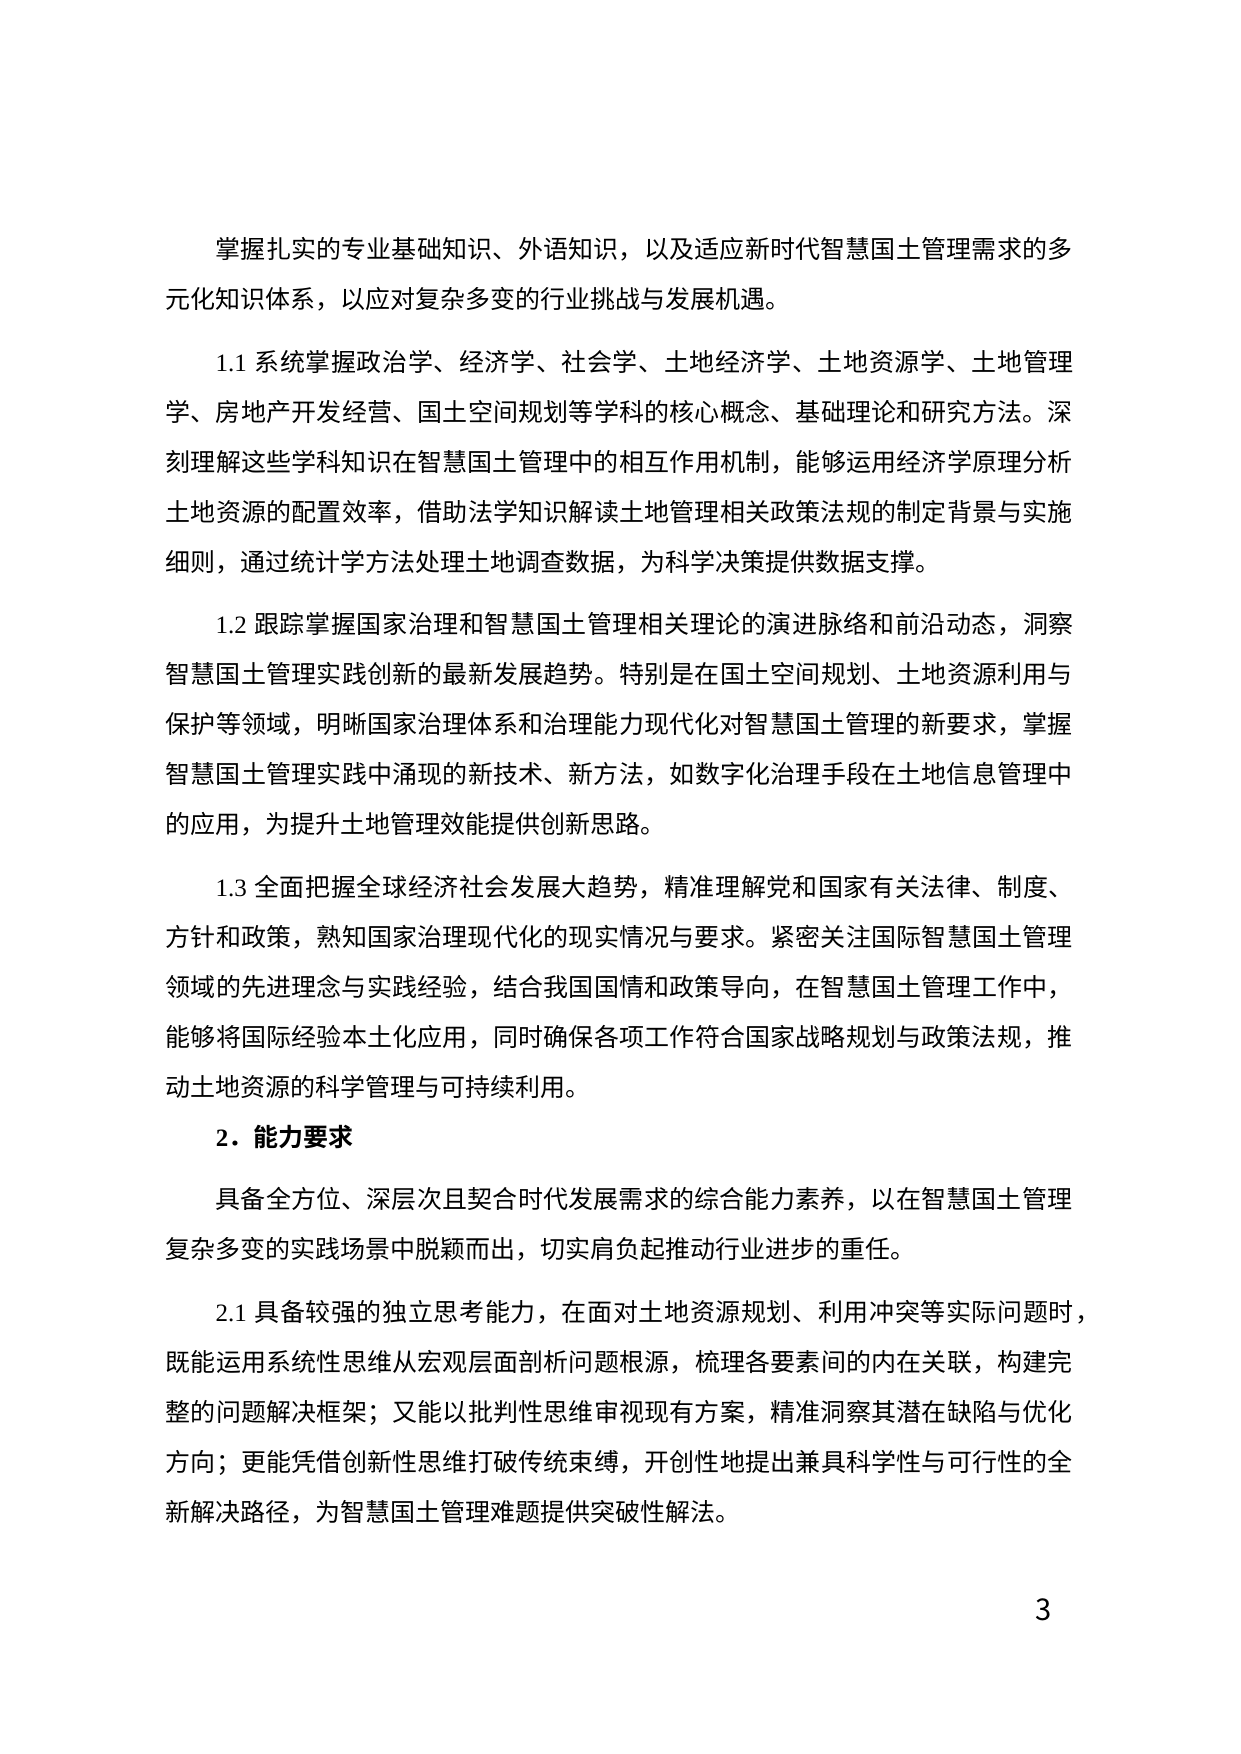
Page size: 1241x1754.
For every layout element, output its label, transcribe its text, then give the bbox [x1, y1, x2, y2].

text 1.2 跟踪掌握国家治理和智慧国土管理相关理论的演进脉络和前沿动态，洞察智慧国土管理实践创新的最新发展趋势。特别是在国土空间规划、土地资源利用与保护等领域，明晰国家治理体系和治理能力现代化对智慧国土管理的新要求，掌握智慧国土管理实践中涌现的新技术、新方法，如数字化治理手段在土地信息管理中的应用，为提升土地管理效能提供创新思路。 [165, 593, 1075, 843]
text 1.1 系统掌握政治学、经济学、社会学、土地经济学、土地资源学、土地管理学、房地产开发经营、国土空间规划等学科的核心概念、基础理论和研究方法。深刻理解这些学科知识在智慧国土管理中的相互作用机制，能够运用经济学原理分析土地资源的配置效率，借助法学知识解读土地管理相关政策法规的制定背景与实施细则，通过统计学方法处理土地调查数据，为科学决策提供数据支撑。 [165, 331, 1075, 581]
text 2.1 具备较强的独立思考能力，在面对土地资源规划、利用冲突等实际问题时，既能运用系统性思维从宏观层面剖析问题根源，梳理各要素间的内在关联，构建完整的问题解决框架；又能以批判性思维审视现有方案，精准洞察其潜在缺陷与优化方向；更能凭借创新性思维打破传统束缚，开创性地提出兼具科学性与可行性的全新解决路径，为智慧国土管理难题提供突破性解法。 [165, 1281, 1075, 1531]
text 1.3 全面把握全球经济社会发展大趋势，精准理解党和国家有关法律、制度、方针和政策，熟知国家治理现代化的现实情况与要求。紧密关注国际智慧国土管理领域的先进理念与实践经验，结合我国国情和政策导向，在智慧国土管理工作中，能够将国际经验本土化应用，同时确保各项工作符合国家战略规划与政策法规，推动土地资源的科学管理与可持续利用。 [165, 856, 1075, 1106]
text 具备全方位、深层次且契合时代发展需求的综合能力素养，以在智慧国土管理复杂多变的实践场景中脱颖而出，切实肩负起推动行业进步的重任。 [165, 1168, 1075, 1268]
text 掌握扎实的专业基础知识、外语知识，以及适应新时代智慧国土管理需求的多元化知识体系，以应对复杂多变的行业挑战与发展机遇。 [165, 218, 1075, 318]
text 2．能力要求 [165, 1106, 1075, 1156]
